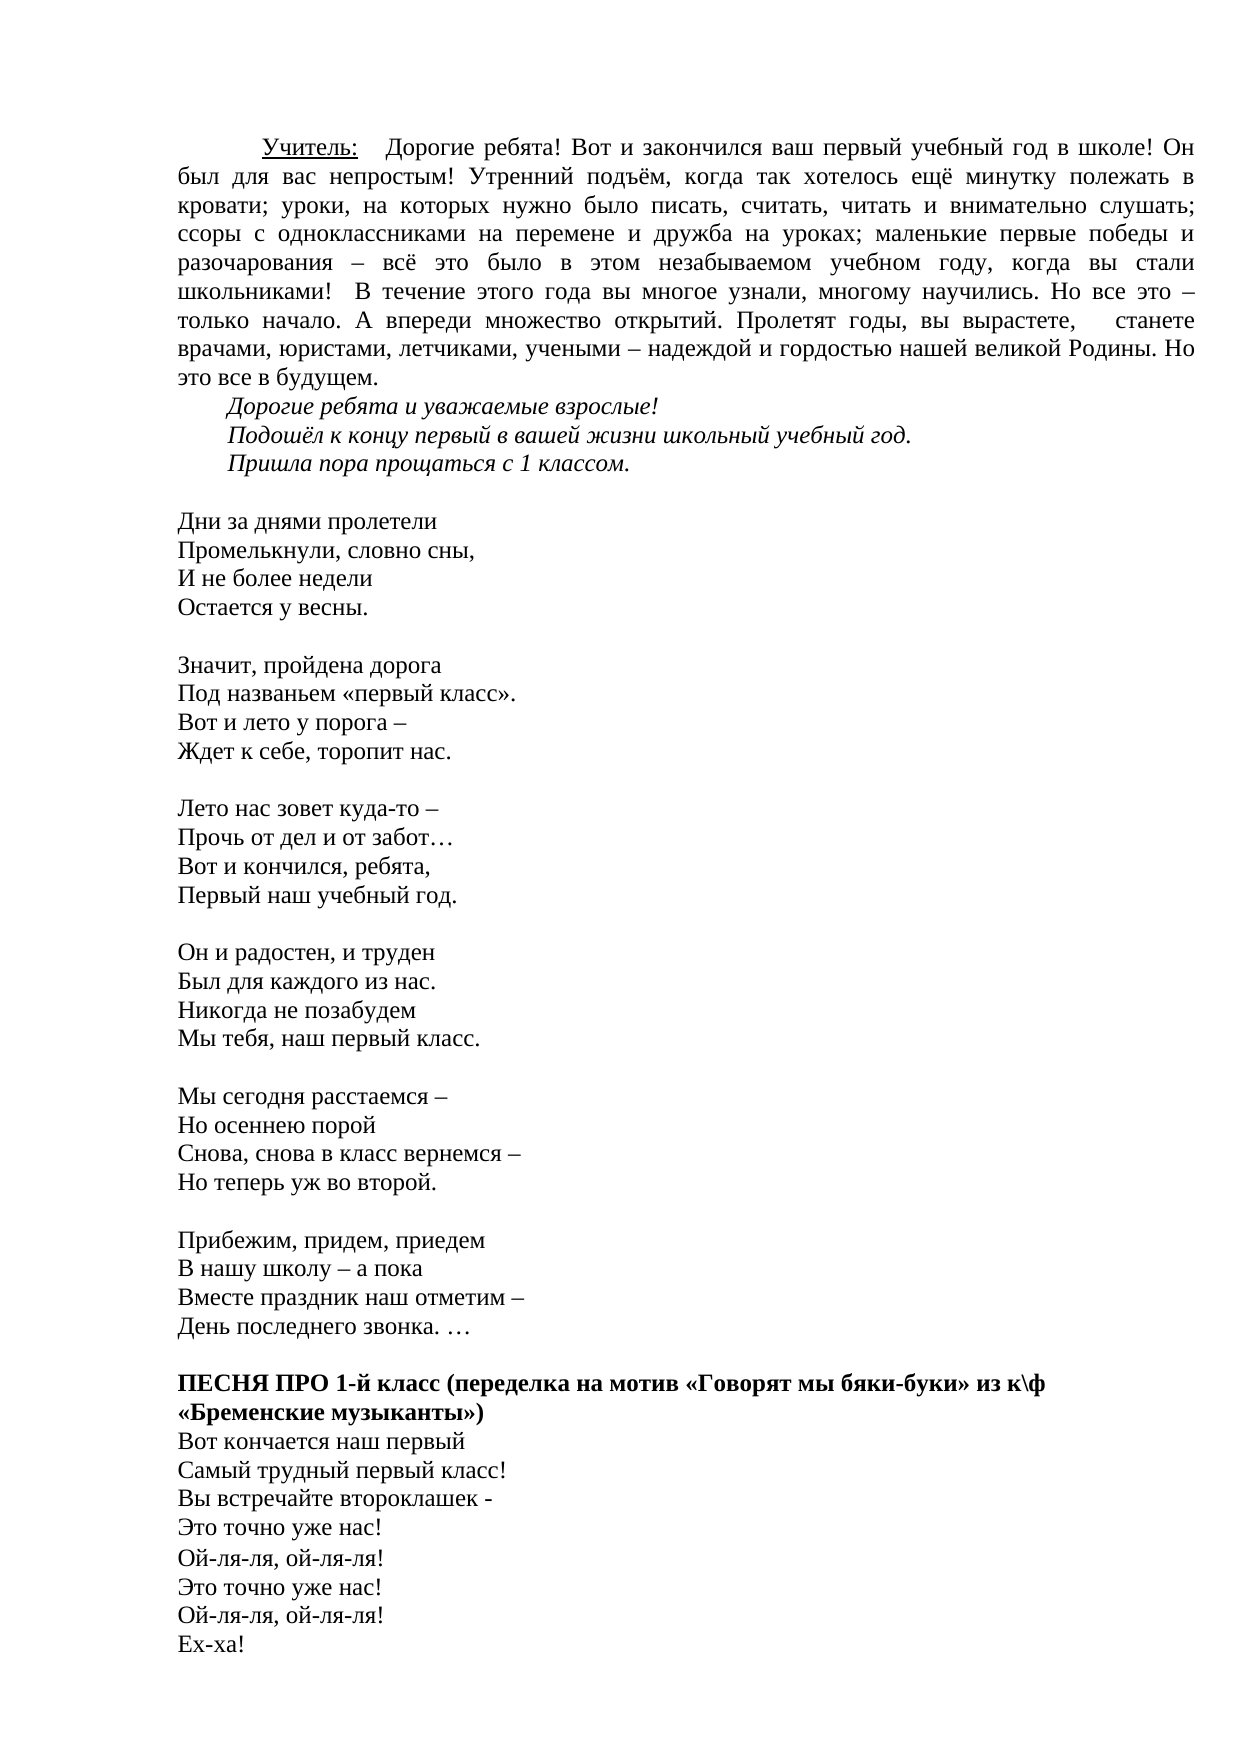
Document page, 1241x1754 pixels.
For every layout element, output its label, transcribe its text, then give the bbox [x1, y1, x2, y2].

text Значит, пройдена дорога [177, 650, 1196, 678]
text Вот и лето у порога – [177, 707, 1196, 736]
text Под названьем «первый класс». [177, 678, 1196, 707]
text Первый наш учебный год. [177, 880, 1196, 908]
text Ех-ха! [177, 1629, 1196, 1658]
text Был для каждого из нас. [177, 966, 1196, 995]
text Промелькнули, словно сны, [177, 535, 1196, 563]
text Снова, снова в класс вернемся – [177, 1138, 1196, 1167]
text И не более недели [177, 563, 1196, 592]
text Мы сегодня расстаемся – [177, 1081, 1196, 1110]
text Ой-ля-ля, ой-ля-ля! [177, 1601, 1196, 1629]
text ПЕСНЯ ПРО 1-й класс (переделка на мотив «Говорят мы бяки-буки» из к\ф «Бременские музыканты») [177, 1368, 1196, 1426]
text Вот кончается наш первый [177, 1426, 1196, 1455]
text Лето нас зовет куда-то – [177, 793, 1196, 822]
text Мы тебя, наш первый класс. [177, 1023, 1196, 1052]
text Никогда не позабудем [177, 995, 1196, 1023]
text Он и радостен, и труден [177, 937, 1196, 966]
text Ой-ля-ля, ой-ля-ля! [177, 1543, 1196, 1572]
text Это точно уже нас! [177, 1512, 1196, 1541]
text Дорогие ребята и уважаемые взрослые! [177, 391, 1196, 420]
text Вот и кончился, ребята, [177, 851, 1196, 880]
text Пришла пора прощаться с 1 классом. [177, 448, 1196, 477]
text День последнего звонка. … [177, 1311, 1196, 1340]
text Прибежим, придем, приедем [177, 1225, 1196, 1253]
text Ждет к себе, торопит нас. [177, 736, 1196, 765]
text Прочь от дел и от забот… [177, 822, 1196, 851]
text В нашу школу – а пока [177, 1253, 1196, 1282]
text Дни за днями пролетели [177, 506, 1196, 535]
text Вы встречайте второклашек - [177, 1483, 1196, 1512]
text Подошёл к концу первый в вашей жизни школьный учебный год. [177, 420, 1196, 448]
text Но теперь уж во второй. [177, 1167, 1196, 1196]
text Но осеннею порой [177, 1110, 1196, 1138]
text Учитель: Дорогие ребята! Вот и закончился ваш первый учебный год в школе! Он был для вас непростым! Утренний подъём, когда так хотелось ещё минутку полежать в кровати; уроки, на которых нужно было писать, считать, читать и внимательно слушать; ссоры с одноклассниками на перемене и дружба на уроках; маленькие первые победы и разочарования – всё это было в этом незабываемом учебном году, когда вы стали школьниками! В течение этого года вы многое узнали, многому научились. Но все это – только начало. А впереди множество открытий. Пролетят годы, вы вырастете, станете врачами, юристами, летчиками, учеными – надеждой и гордостью нашей великой Родины. Но это все в будущем. [177, 132, 1196, 391]
text Вместе праздник наш отметим – [177, 1282, 1196, 1311]
text Остается у весны. [177, 592, 1196, 621]
text Самый трудный первый класс! [177, 1455, 1196, 1483]
text Это точно уже нас! [177, 1572, 1196, 1601]
